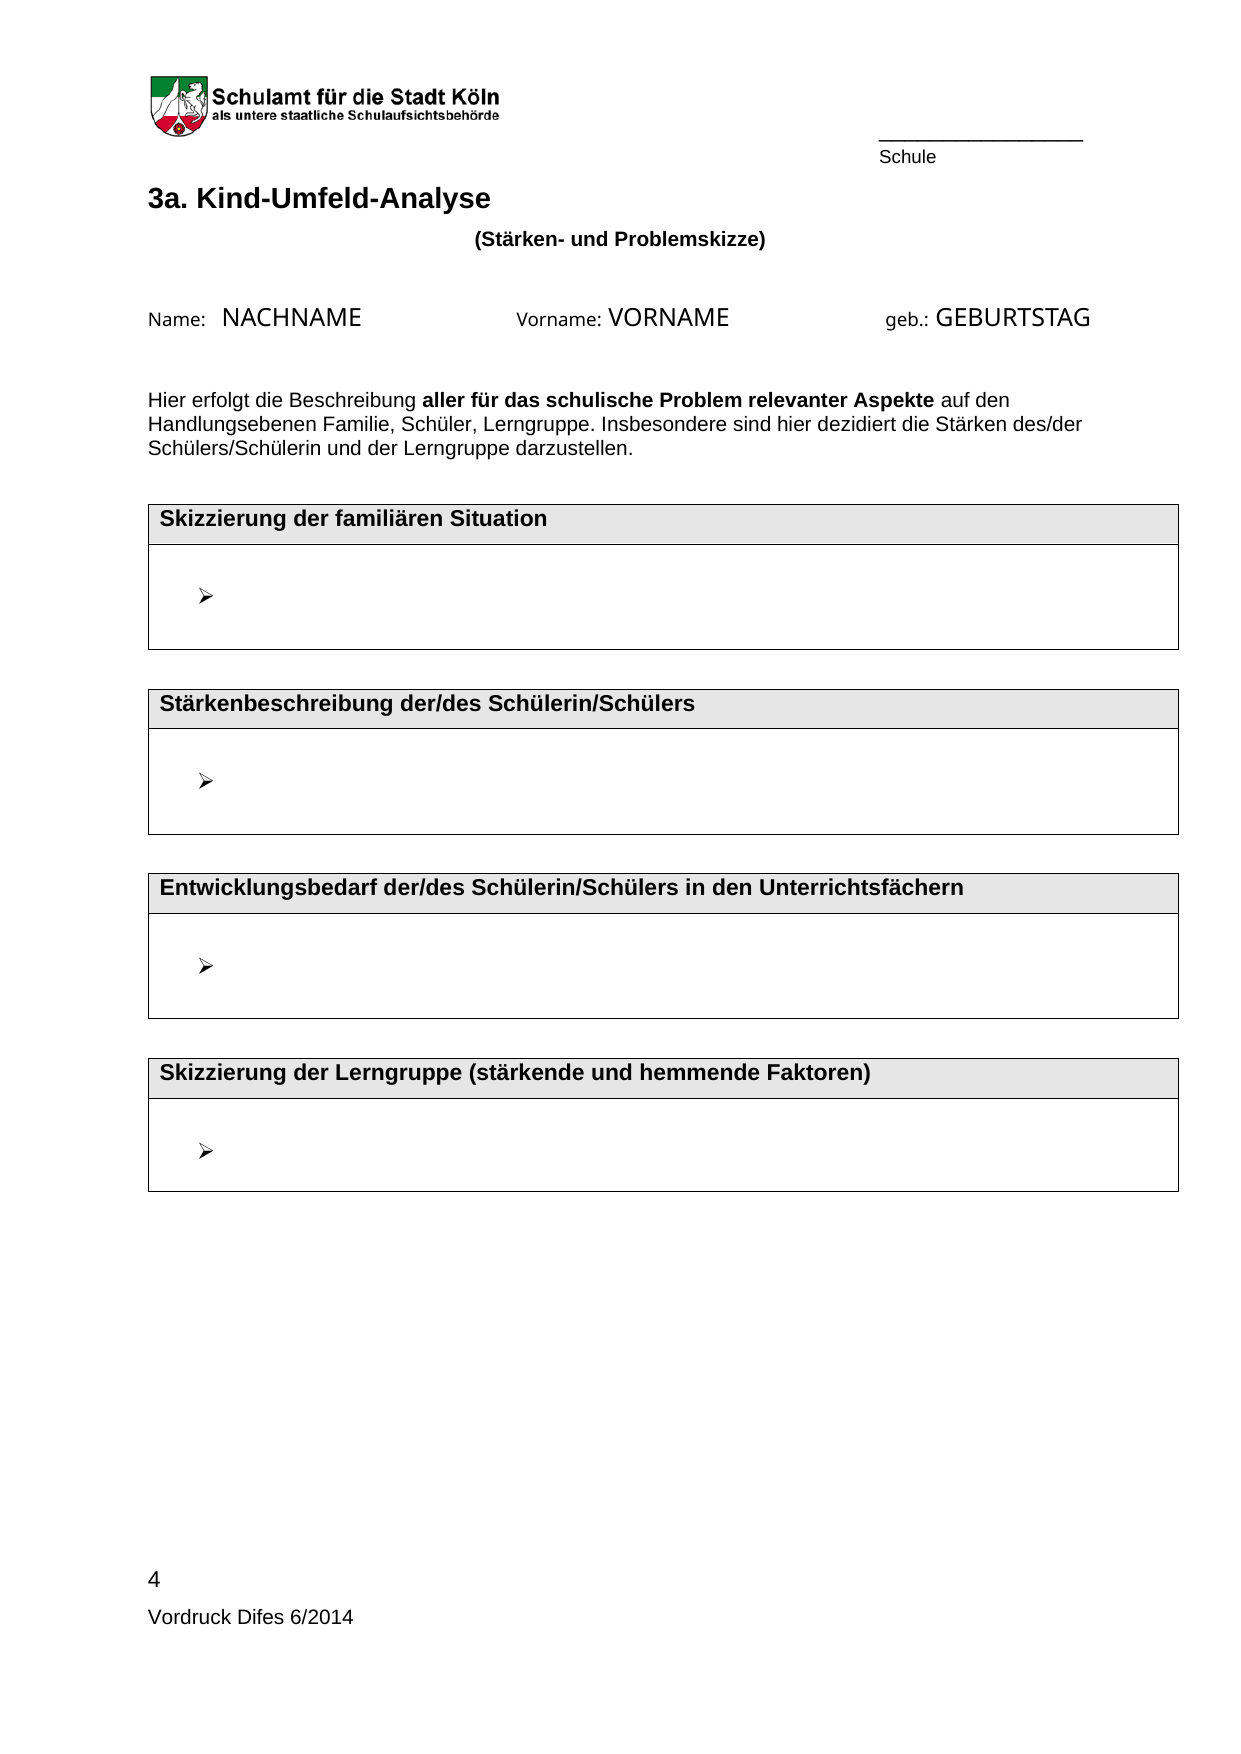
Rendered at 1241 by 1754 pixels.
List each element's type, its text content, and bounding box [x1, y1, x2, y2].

table_cell [149, 914, 1178, 1018]
text 3a. Kind-Umfeld-Analyse [148, 181, 1093, 214]
table_header Skizzierung der familiären Situation [149, 505, 1178, 543]
table_header Stärkenbeschreibung der/des Schülerin/Schülers [149, 690, 1178, 728]
text Name: NACHNAME Vorname: VORNAME geb.: GEBURTSTAG [148, 300, 1093, 334]
text (Stärken- und Problemskizze) [148, 227, 1093, 251]
table_cell [149, 1099, 1178, 1191]
text Hier erfolgt die Beschreibung aller für das schulische Problem relevanter Aspekte auf den Handlungsebenen Familie, Schüler, Lerngruppe. Insbesondere sind hier dezidiert die Stärken des/der Schülers/Schülerin und der Lerngruppe darzustellen. [148, 387, 1093, 459]
table_cell [149, 545, 1178, 648]
picture [147, 73, 501, 138]
table_cell [149, 729, 1178, 833]
table_header Skizzierung der Lerngruppe (stärkende und hemmende Faktoren) [149, 1059, 1178, 1098]
table_header Entwicklungsbedarf der/des Schülerin/Schülers in den Unterrichtsfächern [149, 874, 1178, 913]
